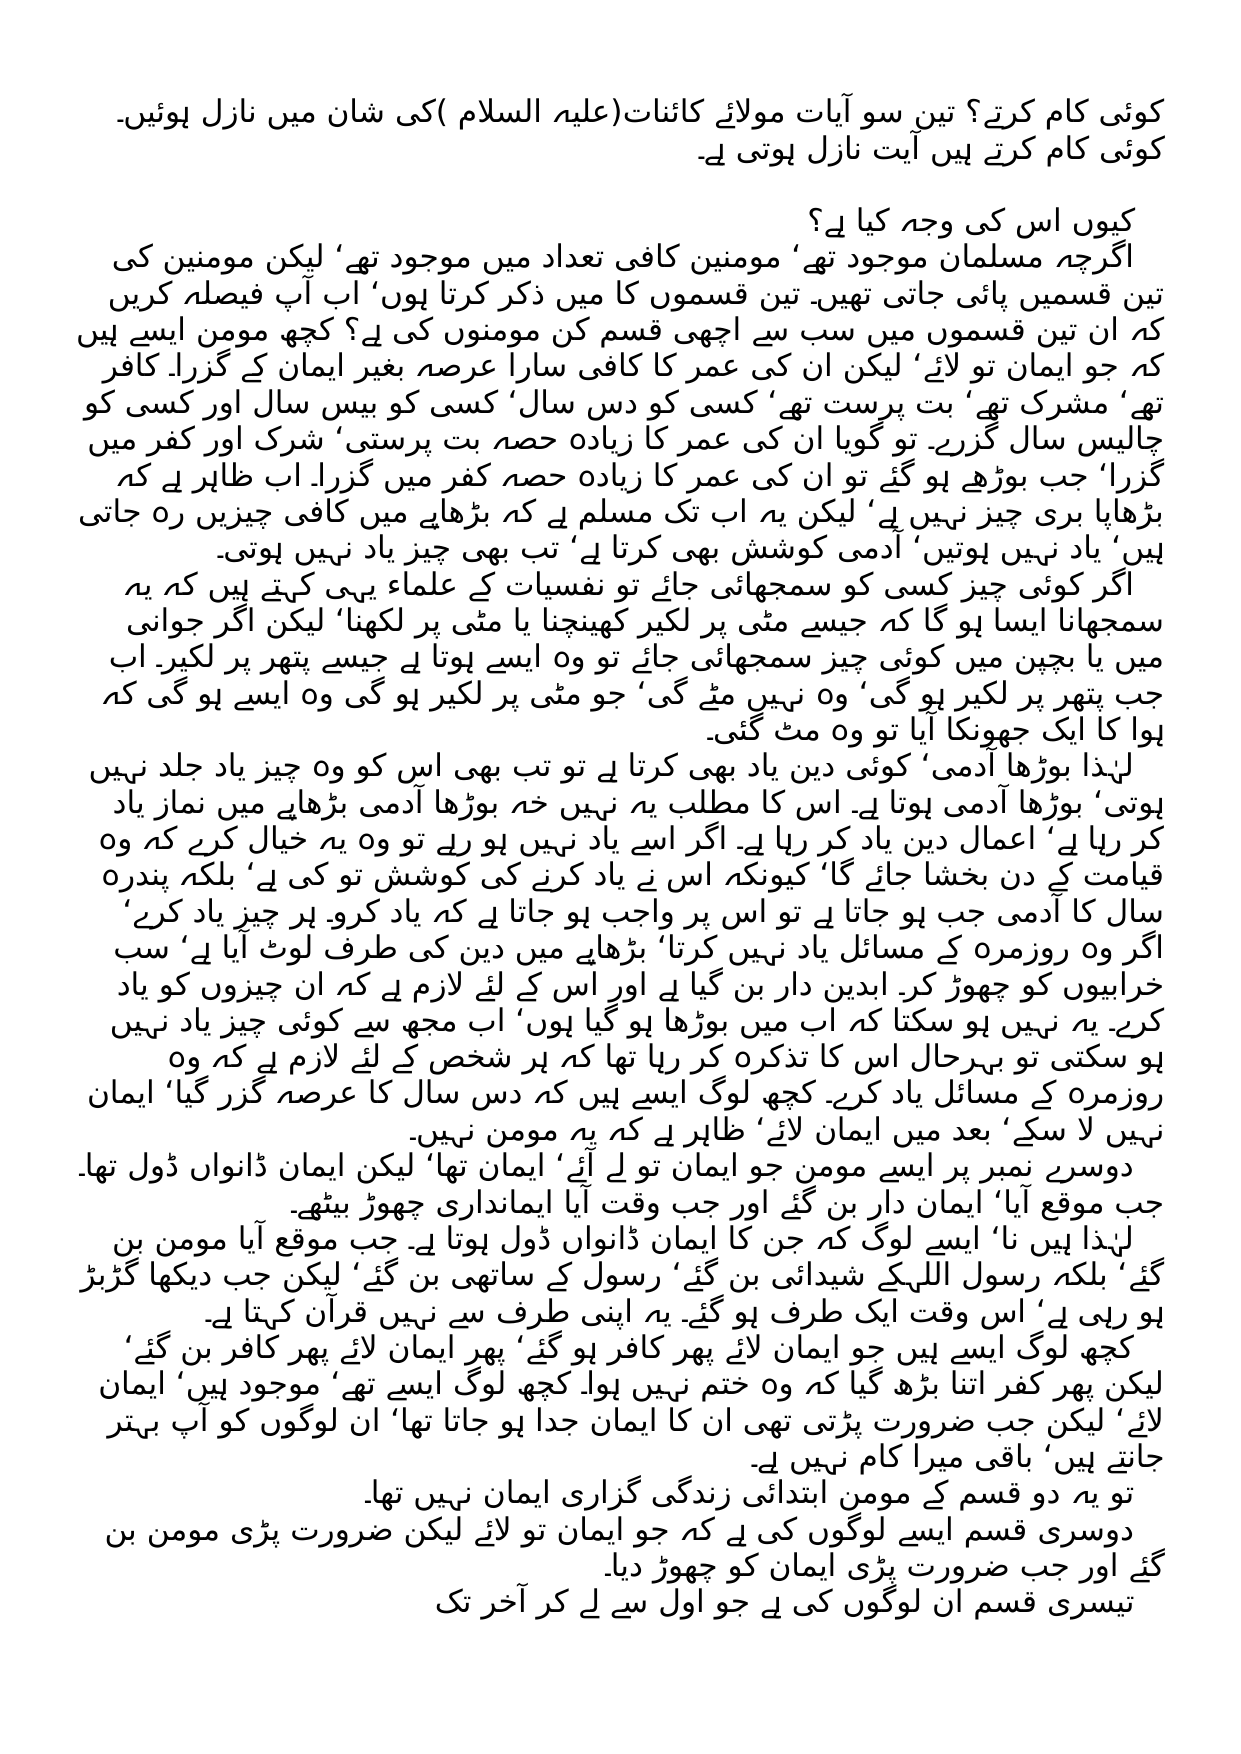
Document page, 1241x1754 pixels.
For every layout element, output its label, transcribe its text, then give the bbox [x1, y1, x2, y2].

text تیسری قسم ان لوگوں کی ہے جو اول سے لے کر آخر تک [75, 1584, 1165, 1620]
text تو یہ دو قسم کے مومن ابتدائی زندگی گزاری ایمان نہیں تھا۔ [75, 1475, 1165, 1511]
text اگر کوئی چیز کسی کو سمجھائی جائے تو نفسیات کے علماء یہی کہتے ہیں کہ یہ سمجھانا ایسا ہو گا کہ جیسے مٹی پر لکیر کھینچنا یا مٹی پر لکھنا‘ لیکن اگر جوانی میں یا بچپن میں کوئی چیز سمجھائی جائے تو وہ ایسے ہوتا ہے جیسے پتھر پر لکیر۔ اب جب پتھر پر لکیر ہو گی‘ وہ نہیں مٹے گی‘ جو مٹی پر لکیر ہو گی وہ ایسے ہو گی کہ ہوا کا ایک جھونکا آیا تو وہ مٹ گئی۔ [75, 566, 1165, 748]
text کیوں اس کی وجہ کیا ہے؟ [75, 202, 1165, 239]
text لہٰذا بوڑھا آدمی‘ کوئی دین یاد بھی کرتا ہے تو تب بھی اس کو وہ چیز یاد جلد نہیں ہوتی‘ بوڑھا آدمی ہوتا ہے۔ اس کا مطلب یہ نہیں خہ بوڑھا آدمی بڑھاپے میں نماز یاد کر رہا ہے‘ اعمال دین یاد کر رہا ہے۔ اگر اسے یاد نہیں ہو رہے تو وہ یہ خیال کرے کہ وہ قیامت کے دن بخشا جائے گا‘ کیونکہ اس نے یاد کرنے کی کوشش تو کی ہے‘ بلکہ پندرہ سال کا آدمی جب ہو جاتا ہے تو اس پر واجب ہو جاتا ہے کہ یاد کرو۔ ہر چیز یاد کرے‘ اگر وہ روزمرہ کے مسائل یاد نہیں کرتا‘ بڑھاپے میں دین کی طرف لوٹ آیا ہے‘ سب خرابیوں کو چھوڑ کر۔ ابدین دار بن گیا ہے اور اس کے لئے لازم ہے کہ ان چیزوں کو یاد کرے۔ یہ نہیں ہو سکتا کہ اب میں بوڑھا ہو گیا ہوں‘ اب مجھ سے کوئی چیز یاد نہیں ہو سکتی تو بہرحال اس کا تذکرہ کر رہا تھا کہ ہر شخص کے لئے لازم ہے کہ وہ روزمرہ کے مسائل یاد کرے۔ کچھ لوگ ایسے ہیں کہ دس سال کا عرصہ گزر گیا‘ ایمان نہیں لا سکے‘ بعد میں ایمان لائے‘ ظاہر ہے کہ یہ مومن نہیں۔ [75, 748, 1165, 1148]
text دوسری قسم ایسے لوگوں کی ہے کہ جو ایمان تو لائے لیکن ضرورت پڑی مومن بن گئے اور جب ضرورت پڑی ایمان کو چھوڑ دیا۔ [75, 1511, 1165, 1584]
text دوسرے نمبر پر ایسے مومن جو ایمان تو لے آئے‘ ایمان تھا‘ لیکن ایمان ڈانواں ڈول تھا۔ جب موقع آیا‘ ایمان دار بن گئے اور جب وقت آیا ایمانداری چھوڑ بیٹھے۔ [75, 1148, 1165, 1220]
text اگرچہ مسلمان موجود تھے‘ مومنین کافی تعداد میں موجود تھے‘ لیکن مومنین کی تین قسمیں پائی جاتی تھیں۔ تین قسموں کا میں ذکر کرتا ہوں‘ اب آپ فیصلہ کریں کہ ان تین قسموں میں سب سے اچھی قسم کن مومنوں کی ہے؟ کچھ مومن ایسے ہیں کہ جو ایمان تو لائے‘ لیکن ان کی عمر کا کافی سارا عرصہ بغیر ایمان کے گزرا۔ کافر تھے‘ مشرک تھے‘ بت پرست تھے‘ کسی کو دس سال‘ کسی کو بیس سال اور کسی کو چالیس سال گزرے۔ تو گویا ان کی عمر کا زیادہ حصہ بت پرستی‘ شرک اور کفر میں گزرا‘ جب بوڑھے ہو گئے تو ان کی عمر کا زیادہ حصہ کفر میں گزرا۔ اب ظاہر ہے کہ بڑھاپا بری چیز نہیں ہے‘ لیکن یہ اب تک مسلم ہے کہ بڑھاپے میں کافی چیزیں رہ جاتی ہیں‘ یاد نہیں ہوتیں‘ آدمی کوشش بھی کرتا ہے‘ تب بھی چیز یاد نہیں ہوتی۔ [75, 239, 1165, 566]
text لہٰذا ہیں نا‘ ایسے لوگ کہ جن کا ایمان ڈانواں ڈول ہوتا ہے۔ جب موقع آیا مومن بن گئے‘ بلکہ رسول اللہکے شیدائی بن گئے‘ رسول کے ساتھی بن گئے‘ لیکن جب دیکھا گڑبڑ ہو رہی ہے‘ اس وقت ایک طرف ہو گئے۔ یہ اپنی طرف سے نہیں قرآن کہتا ہے۔ [75, 1220, 1165, 1329]
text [75, 94, 1165, 202]
text کچھ لوگ ایسے ہیں جو ایمان لائے پھر کافر ہو گئے‘ پھر ایمان لائے پھر کافر بن گئے‘ لیکن پھر کفر اتنا بڑھ گیا کہ وہ ختم نہیں ہوا۔ کچھ لوگ ایسے تھے‘ موجود ہیں‘ ایمان لائے‘ لیکن جب ضرورت پڑتی تھی ان کا ایمان جدا ہو جاتا تھا‘ ان لوگوں کو آپ بہتر جانتے ہیں‘ باقی میرا کام نہیں ہے۔ [75, 1329, 1165, 1475]
